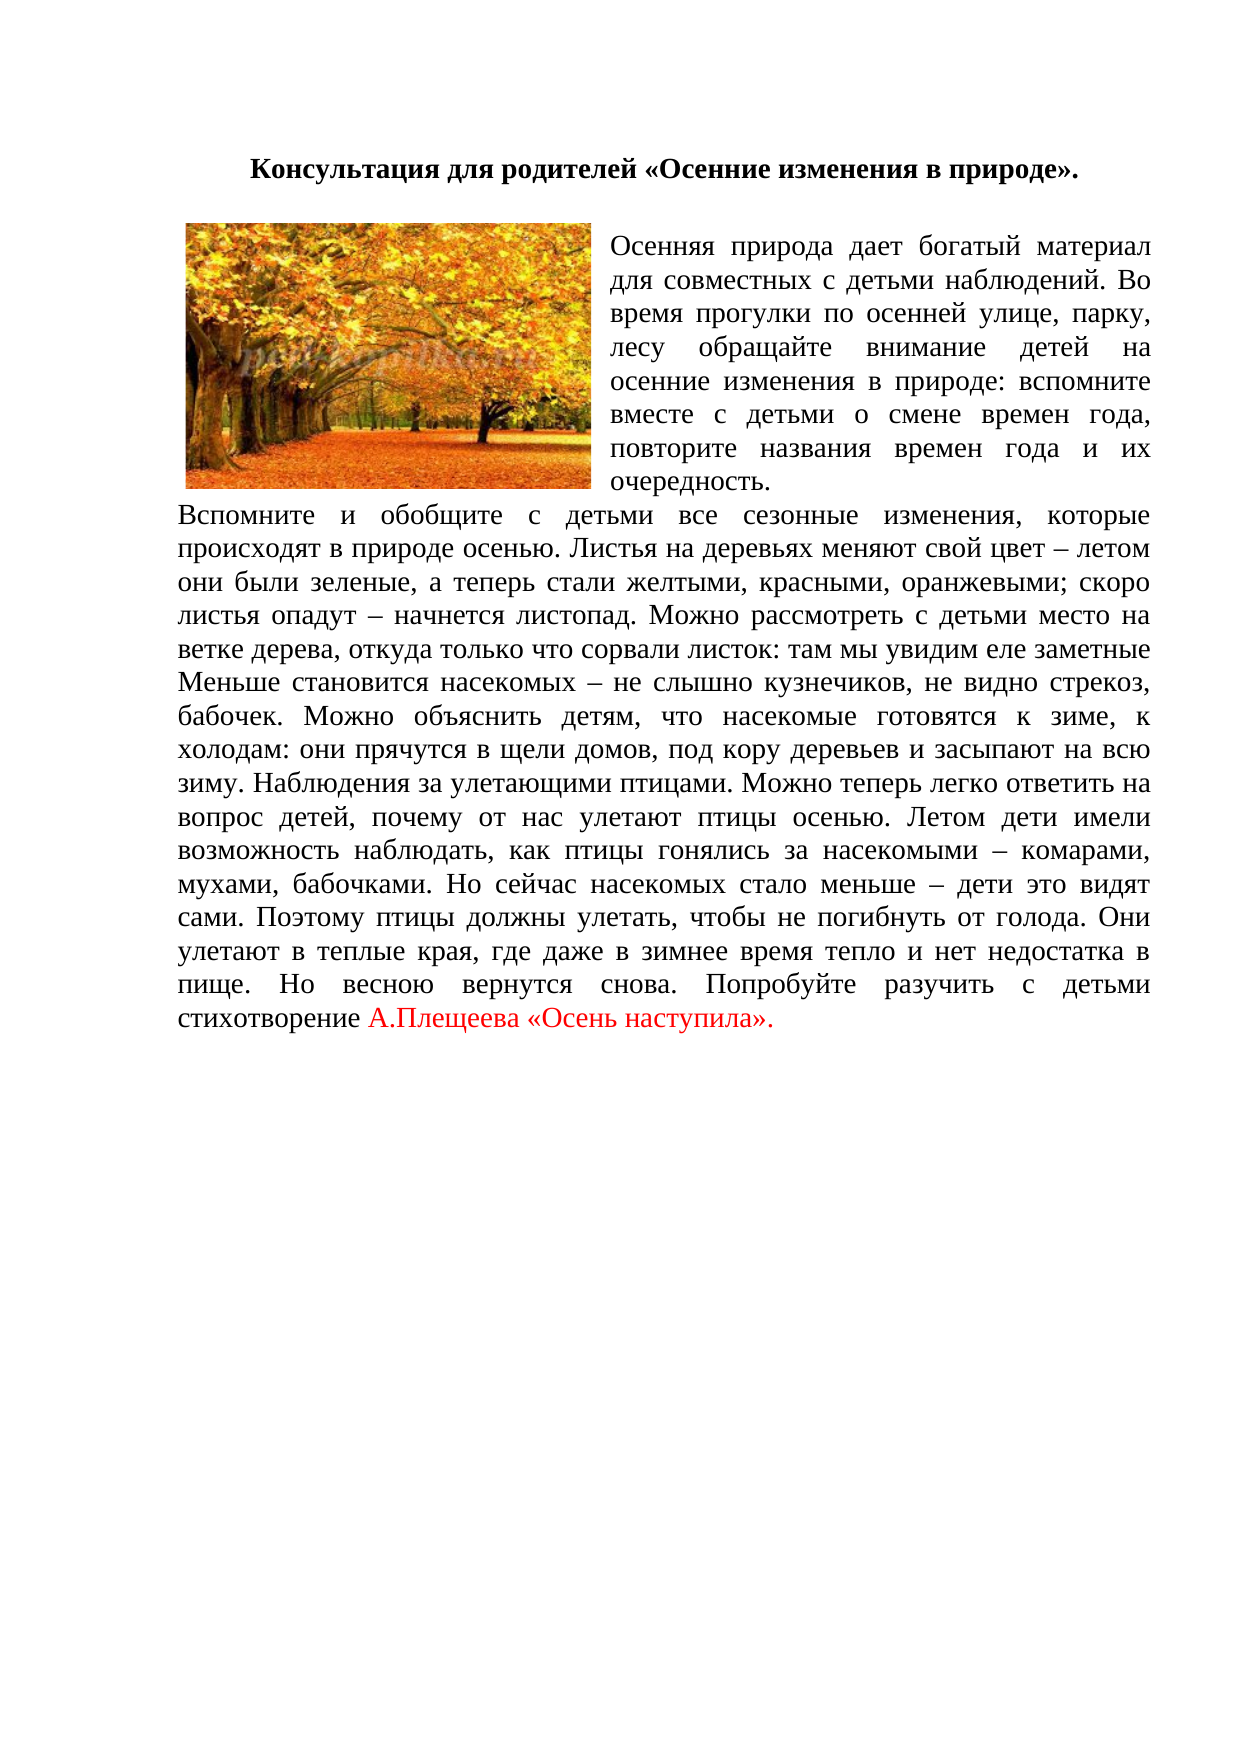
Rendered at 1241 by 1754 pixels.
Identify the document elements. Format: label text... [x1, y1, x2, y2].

text Консультация для родителей «Осенние изменения в природе». [177, 152, 1152, 185]
picture [185, 223, 592, 489]
text Осенняя природа дает богатый материал для совместных с детьми наблюдений. Во время прогулки по осенней улице, парку, лесу обращайте внимание детей на осенние изменения в природе: вспомните вместе с детьми о смене времен года, повторите названия времен года и их очередность. Вспомните и обобщите с детьми все сезонные изменения, которые происходят в природе осенью. Листья на деревьях меняют свой цвет – летом они были зеленые, а теперь стали желтыми, красными, оранжевыми; скоро листья опадут – начнется листопад. Можно рассмотреть с детьми место на ветке дерева, откуда только что сорвали листок: там мы увидим еле заметные Меньше становится насекомых – не слышно кузнечиков, не видно стрекоз, бабочек. Можно объяснить детям, что насекомые готовятся к зиме, к холодам: они прячутся в щели домов, под кору деревьев и засыпают на всю зиму. Наблюдения за улетающими птицами. Можно теперь легко ответить на вопрос детей, почему от нас улетают птицы осенью. Летом дети имели возможность наблюдать, как птицы гонялись за насекомыми – комарами, мухами, бабочками. Но сейчас насекомых стало меньше – дети это видят сами. Поэтому птицы должны улетать, чтобы не погибнуть от голода. Они улетают в теплые края, где даже в зимнее время тепло и нет недостатка в пище. Но весною вернутся снова. Попробуйте разучить с детьми стихотворение А.Плещеева «Осень наступила». [177, 228, 1152, 1033]
